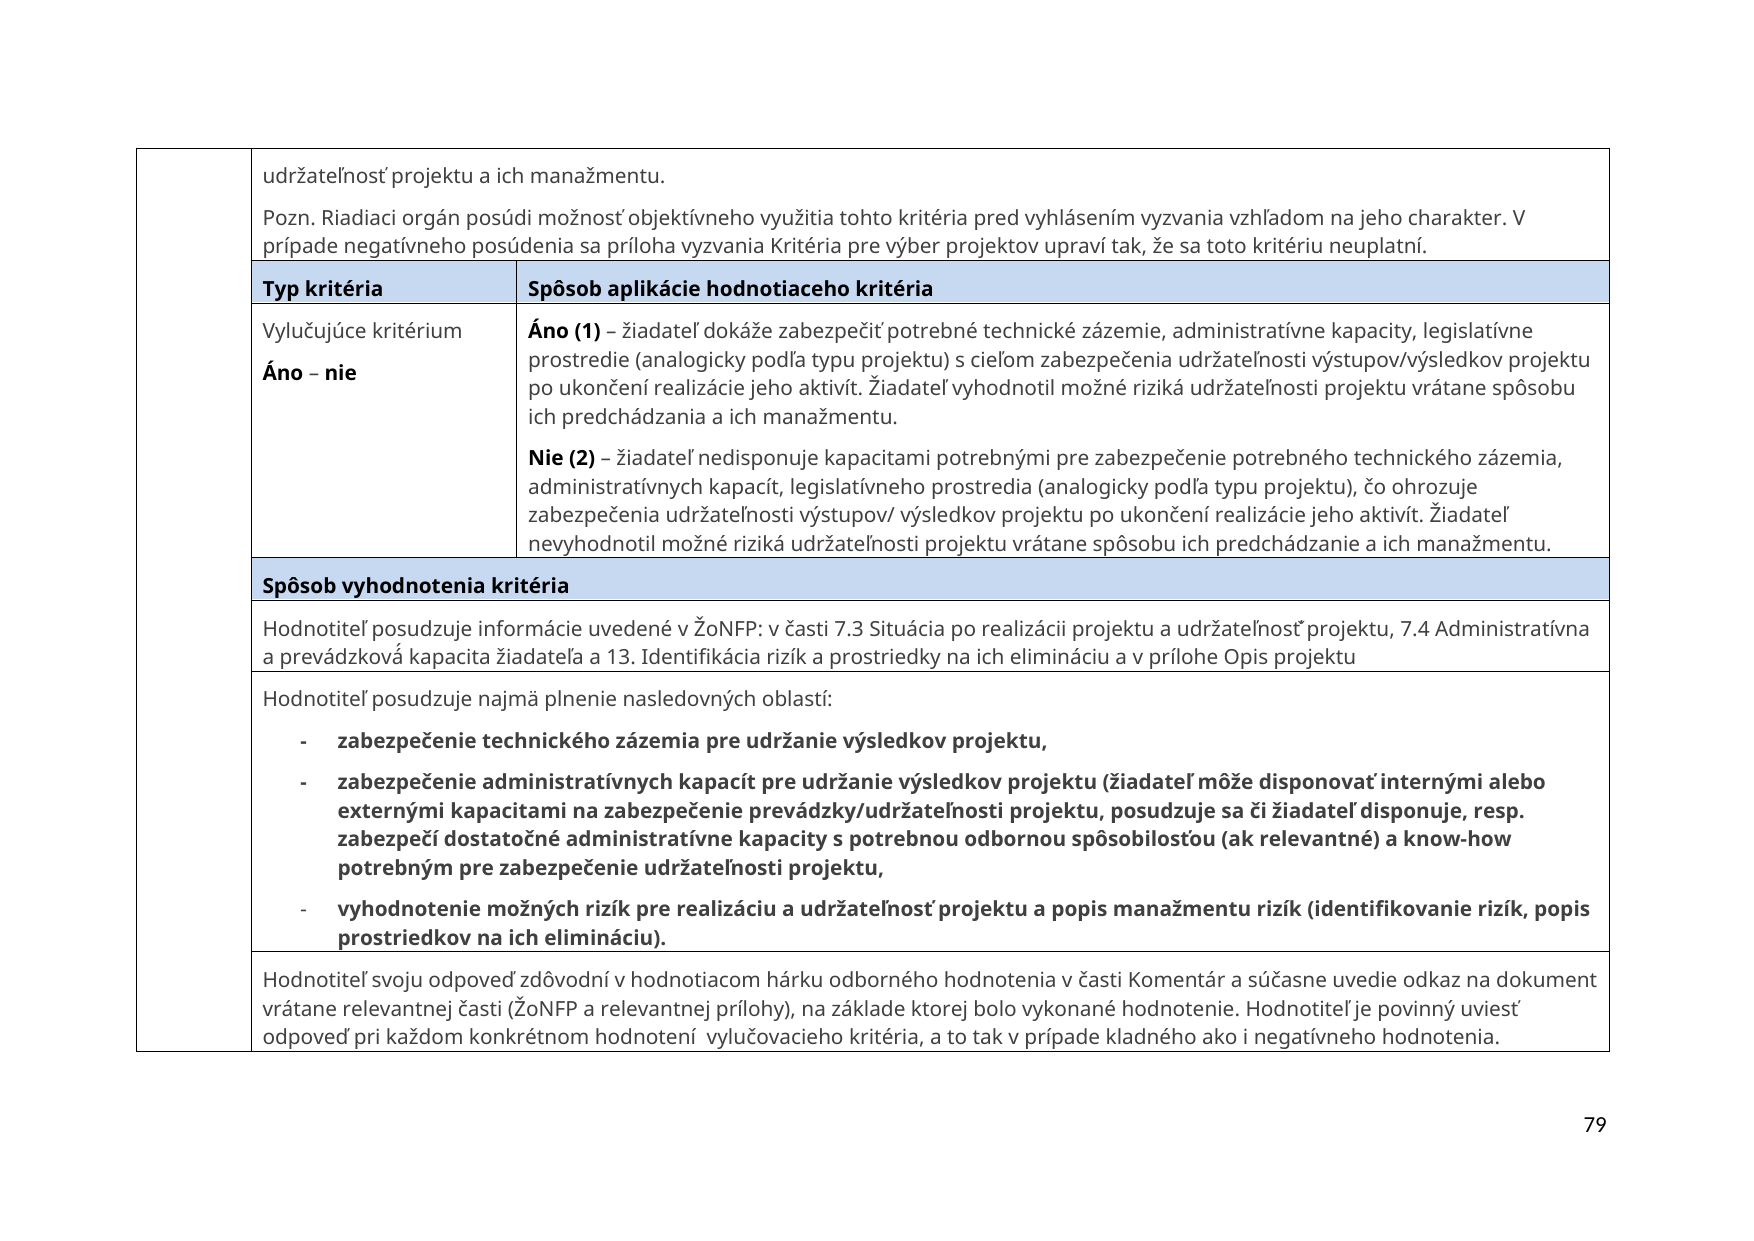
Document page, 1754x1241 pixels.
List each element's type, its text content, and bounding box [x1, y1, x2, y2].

table_cell Áno (1) – žiadateľ dokáže zabezpečiť potrebné technické zázemie, administratívne kapacity, legislatívne prostredie (analogicky podľa typu projektu) s cieľom zabezpečenia udržateľnosti výstupov/výsledkov projektu po ukončení realizácie jeho aktivít. Žiadateľ vyhodnotil možné riziká udržateľnosti projektu vrátane spôsobu ich predchádzania a ich manažmentu. Nie (2) – žiadateľ nedisponuje kapacitami potrebnými pre zabezpečenie potrebného technického zázemia, administratívnych kapacít, legislatívneho prostredia (analogicky podľa typu projektu), čo ohrozuje zabezpečenia udržateľnosti výstupov/ výsledkov projektu po ukončení realizácie jeho aktivít. Žiadateľ nevyhodnotil možné riziká udržateľnosti projektu vrátane spôsobu ich predchádzanie a ich manažmentu. [517, 304, 1609, 557]
table_cell Spôsob vyhodnotenia kritéria [252, 558, 1609, 599]
table_cell Spôsob aplikácie hodnotiaceho kritéria [517, 261, 1609, 302]
table_cell Hodnotiteľ svoju odpoveď zdôvodní v hodnotiacom hárku odborného hodnotenia v časti Komentár a súčasne uvedie odkaz na dokument vrátane relevantnej časti (ŽoNFP a relevantnej prílohy), na základe ktorej bolo vykonané hodnotenie. Hodnotiteľ je povinný uviesť odpoveď pri každom konkrétnom hodnotení vylučovacieho kritéria, a to tak v prípade kladného ako i negatívneho hodnotenia. [252, 952, 1609, 1051]
table_cell Typ kritéria [252, 261, 516, 302]
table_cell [252, 149, 1609, 260]
table_cell Hodnotiteľ posudzuje najmä plnenie nasledovných oblastí: zabezpečenie technického zázemia pre udržanie výsledkov projektu, zabezpečenie administratívnych kapacít pre udržanie výsledkov projektu (žiadateľ môže disponovať internými alebo externými kapacitami na zabezpečenie prevádzky/udržateľnosti projektu, posudzuje sa či žiadateľ disponuje, resp. zabezpečí dostatočné administratívne kapacity s potrebnou odbornou spôsobilosťou (ak relevantné) a know-how potrebným pre zabezpečenie udržateľnosti projektu, vyhodnotenie možných rizík pre realizáciu a udržateľnosť projektu a popis manažmentu rizík (identifikovanie rizík, popis prostriedkov na ich elimináciu). [252, 672, 1609, 951]
table_cell Vylučujúce kritérium Áno – nie [252, 304, 516, 557]
table_cell Hodnotiteľ posudzuje informácie uvedené v ŽoNFP: v časti 7.3 Situácia po realizácii projektu a udržateľnosť̌ projektu, 7.4 Administratívna a prevádzková́ kapacita žiadateľa a 13. Identifikácia rizík a prostriedky na ich elimináciu a v prílohe Opis projektu [252, 601, 1609, 671]
